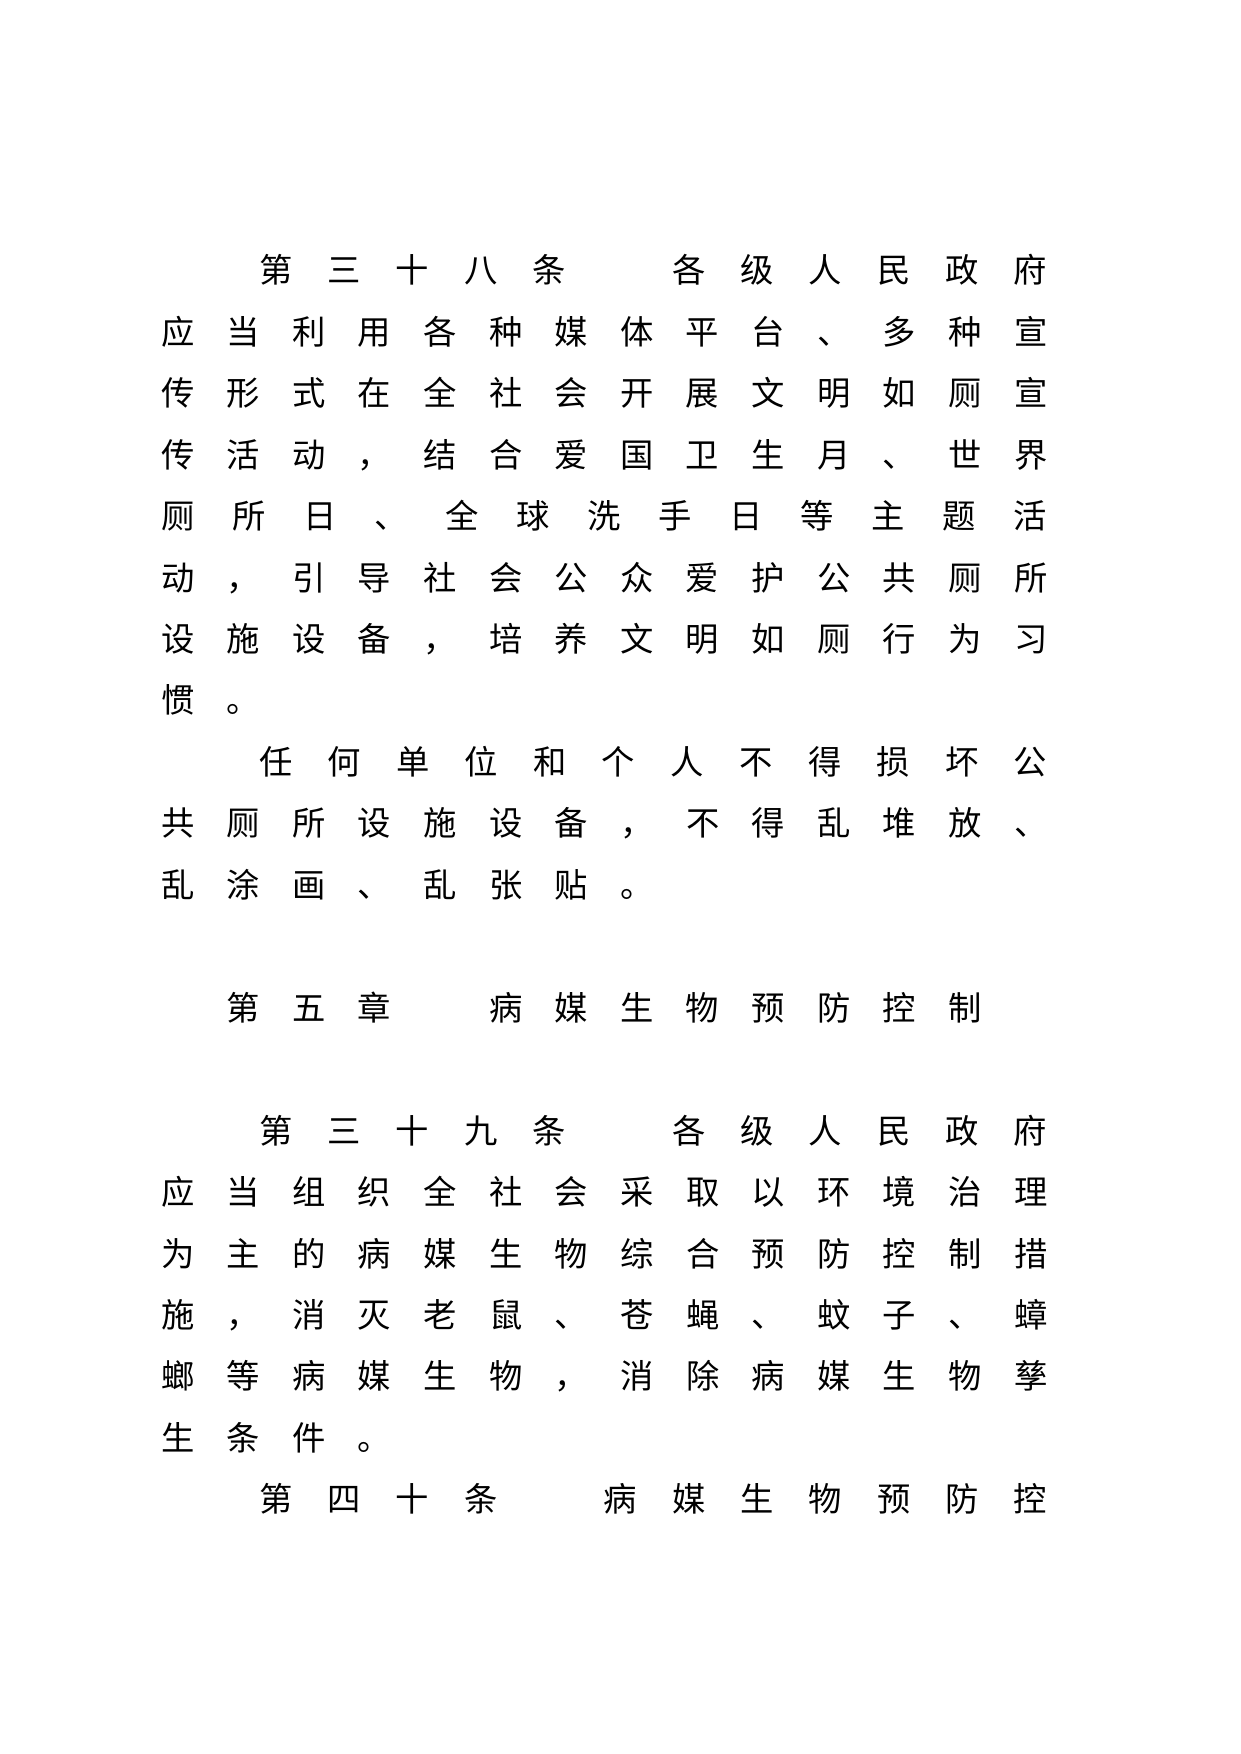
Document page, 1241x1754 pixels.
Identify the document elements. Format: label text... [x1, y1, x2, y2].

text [161, 1467, 1079, 1528]
text 任何单位和个人不得损坏公共厕所设施设备，不得乱堆放、乱涂画、乱张贴。 [161, 729, 1079, 913]
text 第五章 病媒生物预防控制 [161, 975, 1079, 1036]
text 第三十九条 各级人民政府应当组织全社会采取以环境治理为主的病媒生物综合预防控制措施，消灭老鼠、苍蝇、蚊子、蟑螂等病媒生物，消除病媒生物孳生条件。 [161, 1098, 1079, 1467]
text 第三十八条 各级人民政府应当利用各种媒体平台、多种宣传形式在全社会开展文明如厕宣传活动，结合爱国卫生月、世界厕所日、全球洗手日等主题活动，引导社会公众爱护公共厕所设施设备，培养文明如厕行为习惯。 [161, 237, 1079, 729]
